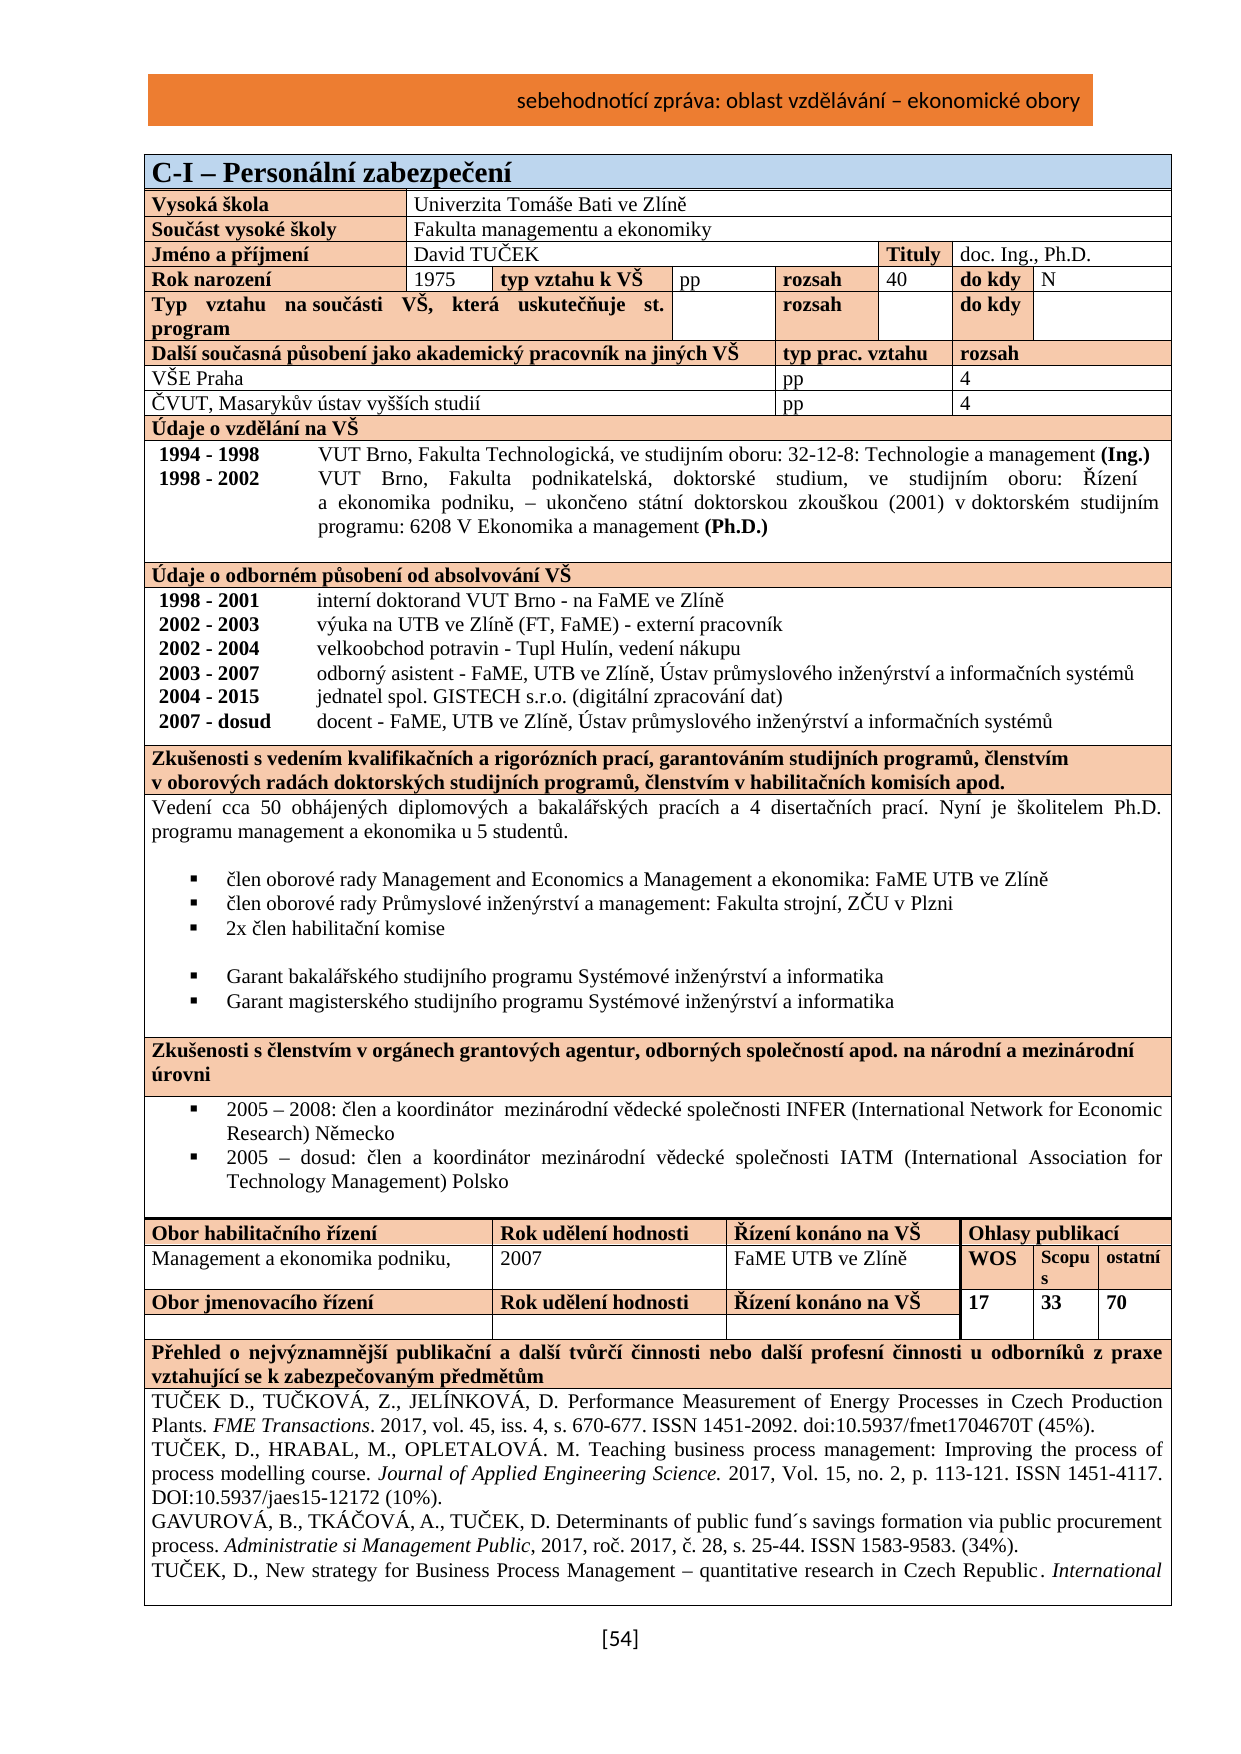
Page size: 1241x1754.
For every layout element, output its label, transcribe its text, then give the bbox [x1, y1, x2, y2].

table_cell N [1034, 267, 1171, 291]
table_cell 40 [879, 267, 952, 291]
table_cell Univerzita Tomáše Bati ve Zlíně [407, 191, 1171, 216]
table_cell Obor habilitačního řízení [145, 1220, 492, 1244]
table_cell Tituly [879, 242, 952, 266]
table_cell do kdy [953, 267, 1033, 291]
table_cell Scopus [1034, 1246, 1098, 1289]
table_cell 4 [953, 391, 1171, 415]
table_cell pp [776, 366, 952, 390]
table_cell Typ vztahu na součásti VŠ, která uskutečňuje st. program [145, 292, 672, 340]
table_cell Vedení cca 50 obhájených diplomových a bakalářských pracích a 4 disertačních prací. Nyní je školitelem Ph.D. programu management a ekonomika u 5 studentů. člen oborové rady Management and Economics a Management a ekonomika: FaME UTB ve Zlíně člen oborové rady Průmyslové inženýrství a management: Fakulta strojní, ZČU v Plzni 2x člen habilitační komise Garant bakalářského studijního programu Systémové inženýrství a informatika Garant magisterského studijního programu Systémové inženýrství a informatika [145, 795, 1171, 1037]
table_cell Údaje o odborném působení od absolvování VŠ [145, 563, 1171, 587]
table_cell pp [673, 267, 775, 291]
table_cell VŠE Praha [145, 366, 775, 390]
table_cell [673, 292, 775, 340]
table_cell 33 [1034, 1290, 1098, 1339]
table_cell Zkušenosti s vedením kvalifikačních a rigorózních prací, garantováním studijních programů, členstvím v oborových radách doktorských studijních programů, členstvím v habilitačních komisích apod. [145, 746, 1171, 794]
table_cell [145, 441, 1171, 562]
table_cell [727, 1315, 959, 1339]
table_cell 70 [1099, 1290, 1171, 1339]
table_cell 2007 [493, 1246, 726, 1289]
table_cell Fakulta managementu a ekonomiky [407, 217, 1171, 241]
table_cell [493, 1315, 726, 1339]
table_cell ČVUT, Masarykův ústav vyšších studií [145, 391, 775, 415]
table_cell do kdy [953, 292, 1033, 340]
table_cell 1975 [407, 267, 492, 291]
table_cell Rok udělení hodnosti [493, 1290, 726, 1314]
table_cell 2005 – 2008: člen a koordinátor mezinárodní vědecké společnosti INFER (International Network for Economic Research) Německo 2005 – dosud: člen a koordinátor mezinárodní vědecké společnosti IATM (International Association for Technology Management) Polsko [145, 1097, 1171, 1217]
table_cell [145, 588, 1171, 745]
table_cell pp [776, 391, 952, 415]
table_cell Jméno a příjmení [145, 242, 406, 266]
table_cell doc. Ing., Ph.D. [953, 242, 1171, 266]
table_cell Řízení konáno na VŠ [727, 1290, 959, 1314]
table_cell rozsah [776, 292, 878, 340]
table_cell FaME UTB ve Zlíně [727, 1246, 959, 1289]
table_cell ostatní [1099, 1246, 1171, 1289]
table_cell rozsah [776, 267, 878, 291]
table_cell Ohlasy publikací [962, 1220, 1171, 1244]
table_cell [145, 1389, 1171, 1605]
table_cell Rok narození [145, 267, 406, 291]
table_cell Management a ekonomika podniku, [145, 1246, 492, 1289]
table_cell typ vztahu k VŠ [493, 267, 672, 291]
table_cell Vysoká škola [145, 191, 406, 216]
table_cell Další současná působení jako akademický pracovník na jiných VŠ [145, 341, 775, 365]
table_cell David TUČEK [407, 242, 878, 266]
table_cell [879, 292, 952, 340]
table_cell Řízení konáno na VŠ [727, 1220, 959, 1244]
table_cell rozsah [953, 341, 1171, 365]
table_cell Rok udělení hodnosti [493, 1220, 726, 1244]
table_header C-I – Personální zabezpečení [145, 155, 1171, 188]
table_cell Přehled o nejvýznamnější publikační a další tvůrčí činnosti nebo další profesní činnosti u odborníků z praxe vztahující se k zabezpečovaným předmětům [145, 1340, 1171, 1388]
table_cell [145, 1315, 492, 1339]
table_cell Součást vysoké školy [145, 217, 406, 241]
table_cell typ prac. vztahu [776, 341, 952, 365]
table_cell [1034, 292, 1171, 340]
table_cell Údaje o vzdělání na VŠ [145, 416, 1171, 440]
table_cell Zkušenosti s členstvím v orgánech grantových agentur, odborných společností apod. na národní a mezinárodní úrovni [145, 1038, 1171, 1096]
table_cell Obor jmenovacího řízení [145, 1290, 492, 1314]
table_cell 4 [953, 366, 1171, 390]
table_cell 17 [962, 1290, 1033, 1339]
table_cell WOS [962, 1246, 1033, 1289]
